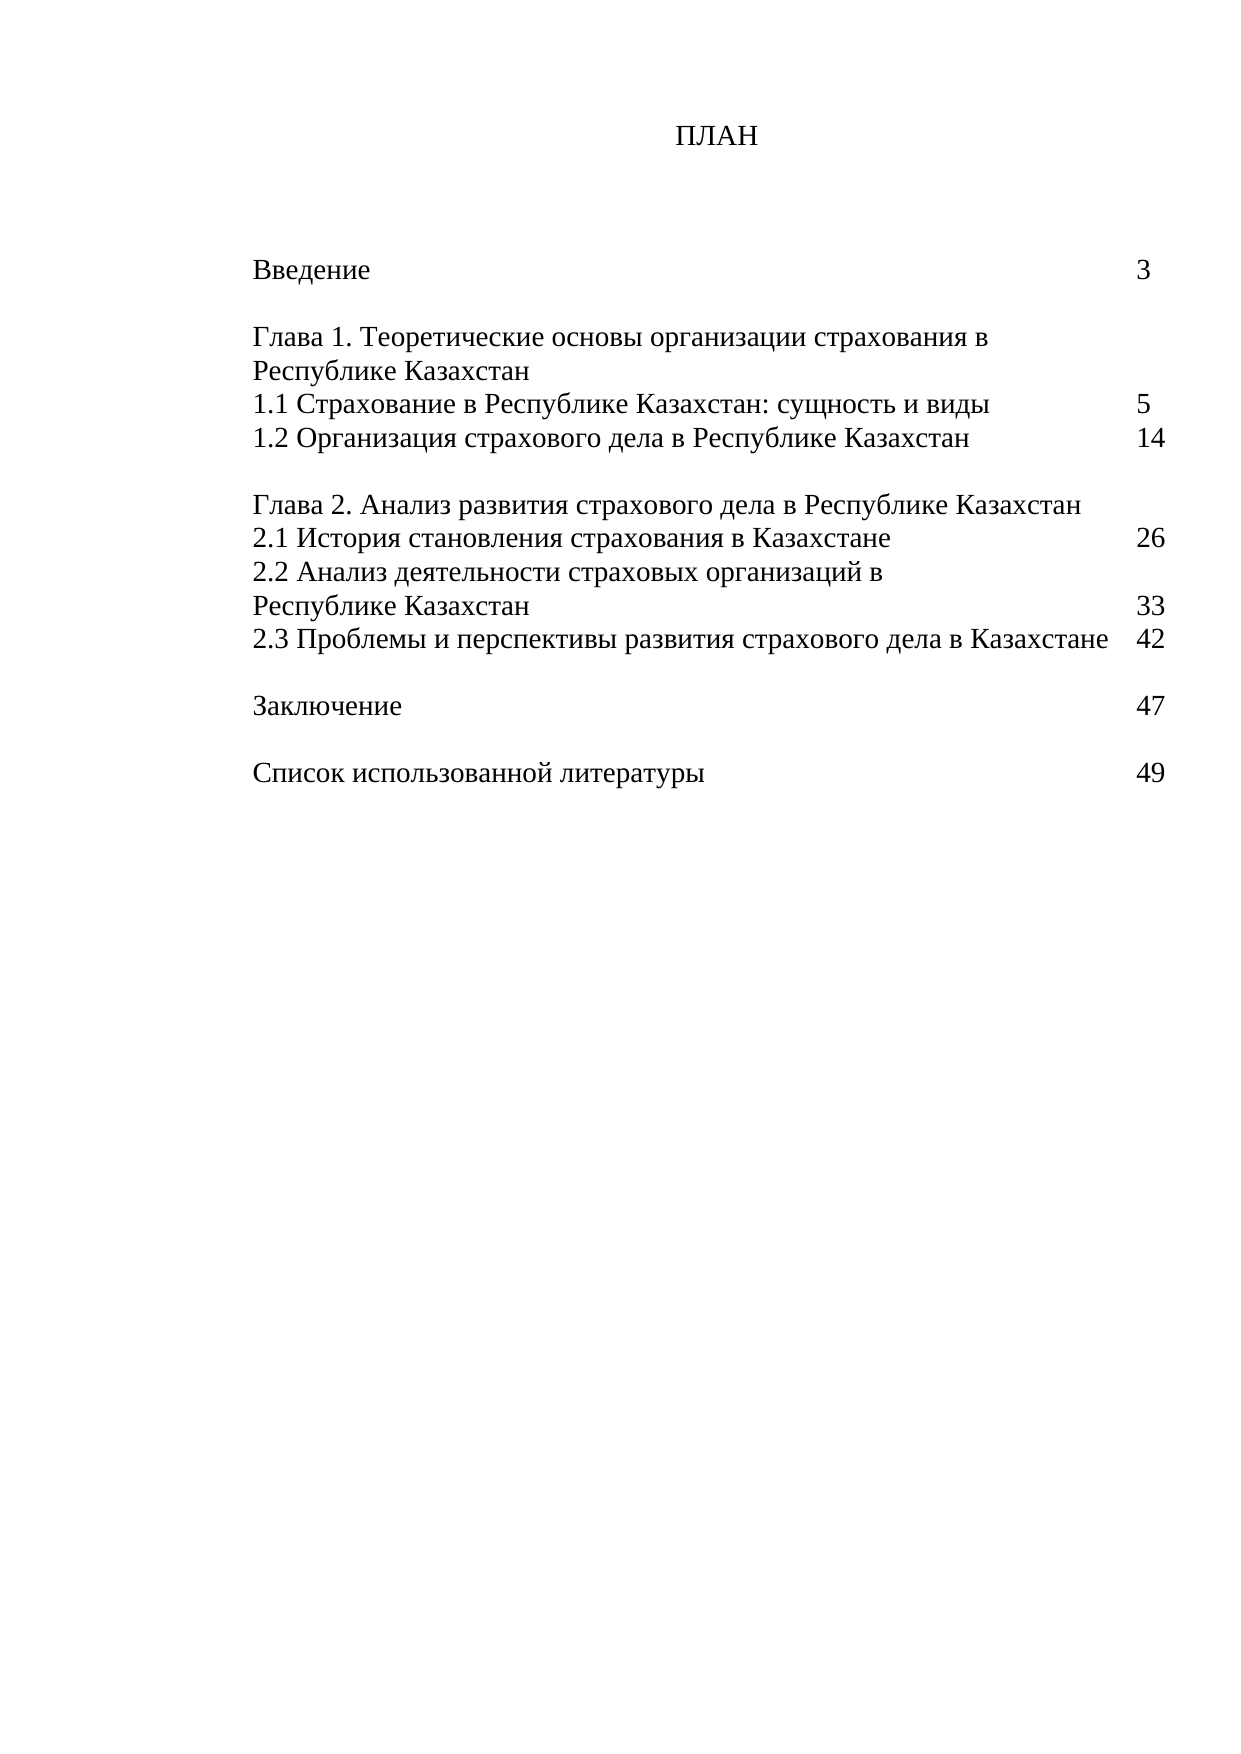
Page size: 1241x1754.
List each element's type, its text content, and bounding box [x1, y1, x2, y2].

text 2.2 Анализ деятельности страховых организаций в [177, 554, 1181, 588]
text Введение 3 [177, 252, 1181, 286]
text Республике Казахстан 33 [177, 588, 1181, 621]
text ПЛАН [177, 118, 1181, 152]
text Глава 2. Анализ развития страхового дела в Республике Казахстан [177, 487, 1181, 521]
text Глава 1. Теоретические основы организации страхования в [177, 319, 1181, 353]
text 2.3 Проблемы и перспективы развития страхового дела в Казахстане 42 [177, 621, 1181, 655]
text 2.1 История становления страхования в Казахстане 26 [177, 521, 1181, 554]
text 1.2 Организация страхового дела в Республике Казахстан 14 [177, 420, 1181, 453]
text Республике Казахстан [177, 353, 1181, 386]
text Список использованной литературы 49 [177, 755, 1181, 789]
text 1.1 Страхование в Республике Казахстан: сущность и виды 5 [177, 386, 1181, 420]
text Заключение 47 [177, 688, 1181, 722]
